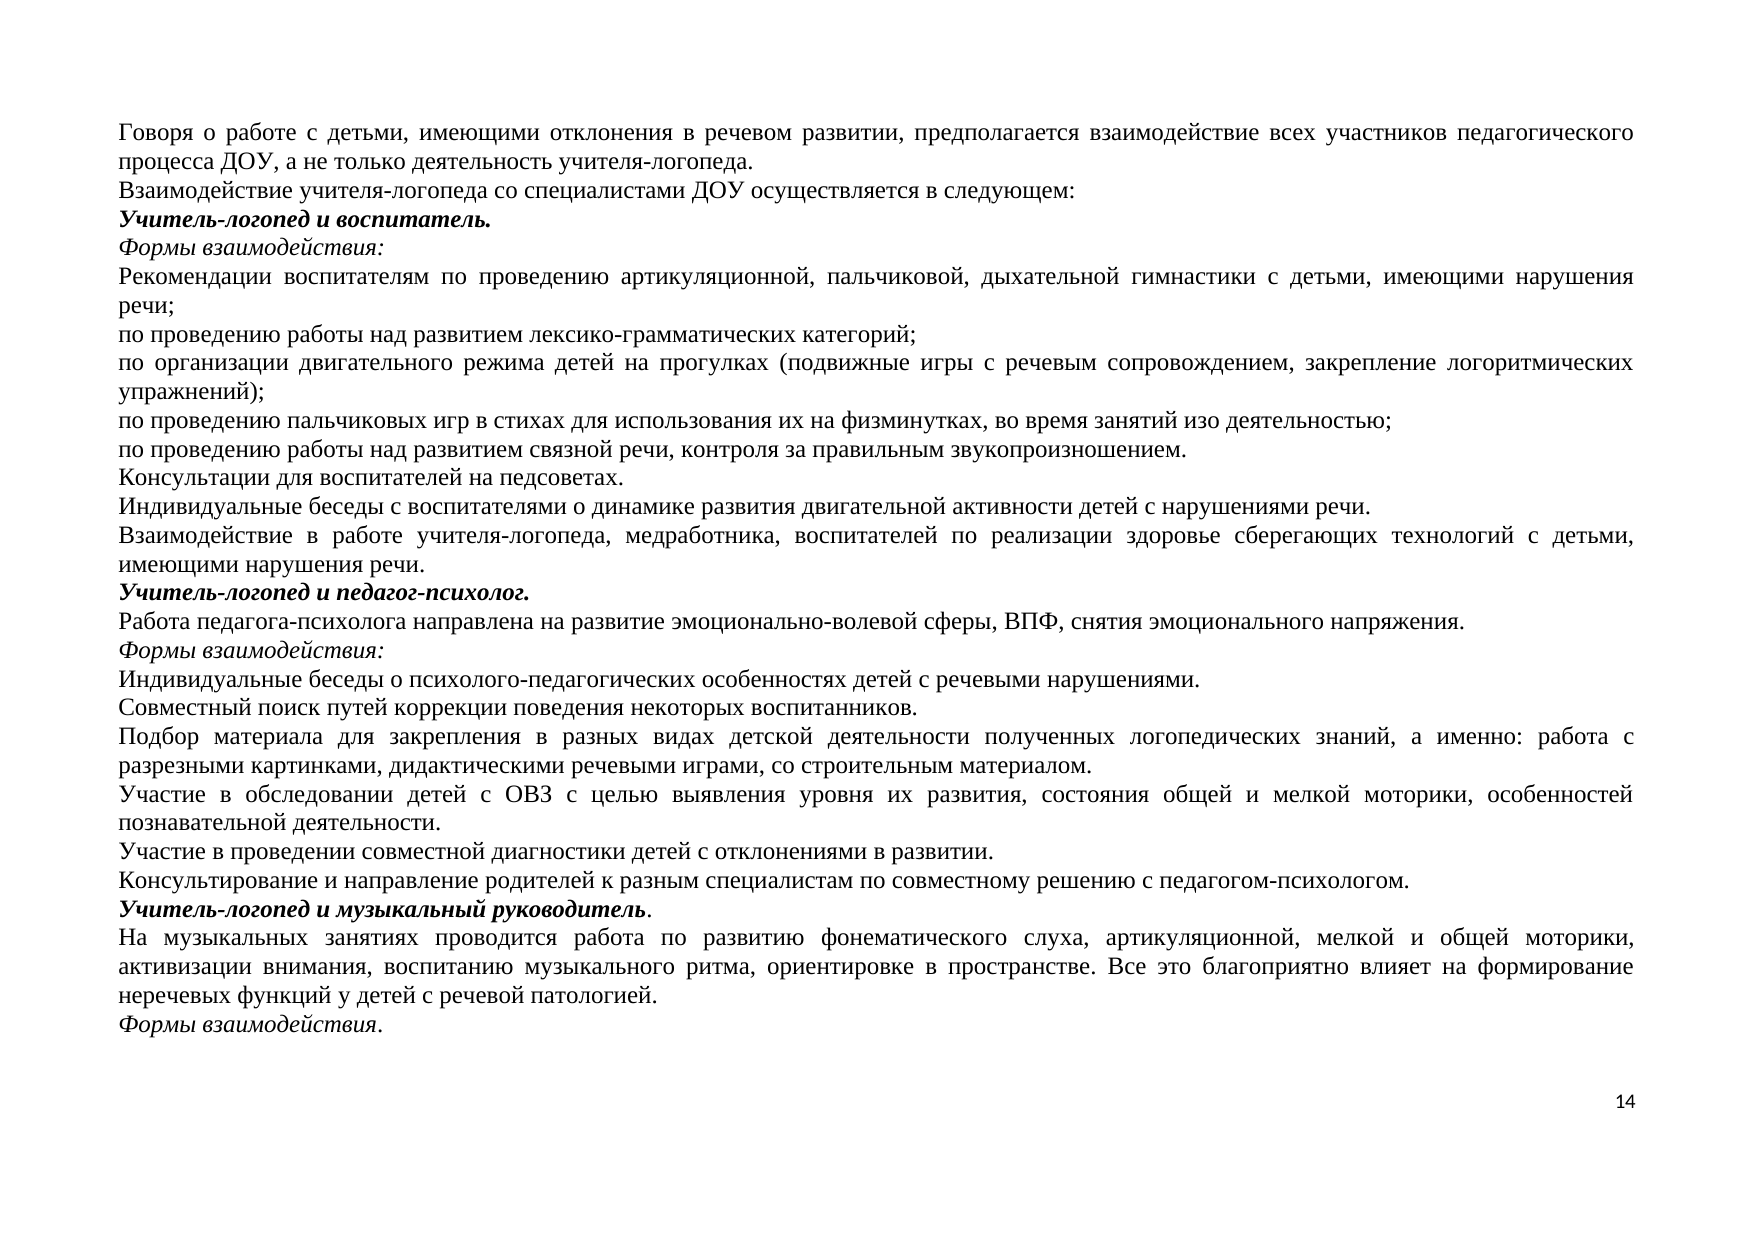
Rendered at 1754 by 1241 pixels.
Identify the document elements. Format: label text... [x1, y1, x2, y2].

text по организации двигательного режима детей на прогулках (подвижные игры с речевым сопровождением, закрепление логоритмических упражнений); [118, 347, 1636, 405]
text Взаимодействие учителя-логопеда со специалистами ДОУ осуществляется в следующем: [118, 175, 1636, 204]
text по проведению пальчиковых игр в стихах для использования их на физминутках, во время занятий изо деятельностью; [118, 405, 1636, 434]
text Формы взаимодействия: [118, 635, 1636, 664]
text Подбор материала для закрепления в разных видах детской деятельности полученных логопедических знаний, а именно: работа с разрезными картинками, дидактическими речевыми играми, со строительным материалом. [118, 721, 1636, 779]
text Рекомендации воспитателям по проведению артикуляционной, пальчиковой, дыхательной гимнастики с детьми, имеющими нарушения речи; [118, 261, 1636, 319]
text по проведению работы над развитием связной речи, контроля за правильным звукопроизношением. [118, 434, 1636, 462]
text Учитель-логопед и педагог-психолог. [118, 577, 1636, 606]
text Совместный поиск путей коррекции поведения некоторых воспитанников. [118, 692, 1636, 721]
text Консультирование и направление родителей к разным специалистам по совместному решению с педагогом-психологом. [118, 865, 1636, 894]
text Работа педагога-психолога направлена на развитие эмоционально-волевой сферы, ВПФ, снятия эмоционального напряжения. [118, 606, 1636, 635]
text Участие в проведении совместной диагностики детей с отклонениями в развитии. [118, 836, 1636, 865]
text Индивидуальные беседы о психолого-педагогических особенностях детей с речевыми нарушениями. [118, 664, 1636, 692]
text На музыкальных занятиях проводится работа по развитию фонематического слуха, артикуляционной, мелкой и общей моторики, активизации внимания, воспитанию музыкального ритма, ориентировке в пространстве. Все это благоприятно влияет на формирование неречевых функций у детей с речевой патологией. [118, 922, 1636, 1009]
text Говоря о работе с детьми, имеющими отклонения в речевом развитии, предполагается взаимодействие всех участников педагогического процесса ДОУ, а не только деятельность учителя-логопеда. [118, 117, 1636, 175]
text Участие в обследовании детей с ОВЗ с целью выявления уровня их развития, состояния общей и мелкой моторики, особенностей познавательной деятельности. [118, 779, 1636, 836]
text по проведению работы над развитием лексико-грамматических категорий; [118, 319, 1636, 347]
text Учитель-логопед и музыкальный руководитель. [118, 894, 1636, 922]
text Формы взаимодействия. [118, 1009, 1636, 1037]
text Учитель-логопед и воспитатель. [118, 204, 1636, 232]
text Формы взаимодействия: [118, 232, 1636, 261]
text Индивидуальные беседы с воспитателями о динамике развития двигательной активности детей с нарушениями речи. [118, 491, 1636, 520]
text Взаимодействие в работе учителя-логопеда, медработника, воспитателей по реализации здоровье сберегающих технологий с детьми, имеющими нарушения речи. [118, 520, 1636, 577]
text Консультации для воспитателей на педсоветах. [118, 462, 1636, 491]
